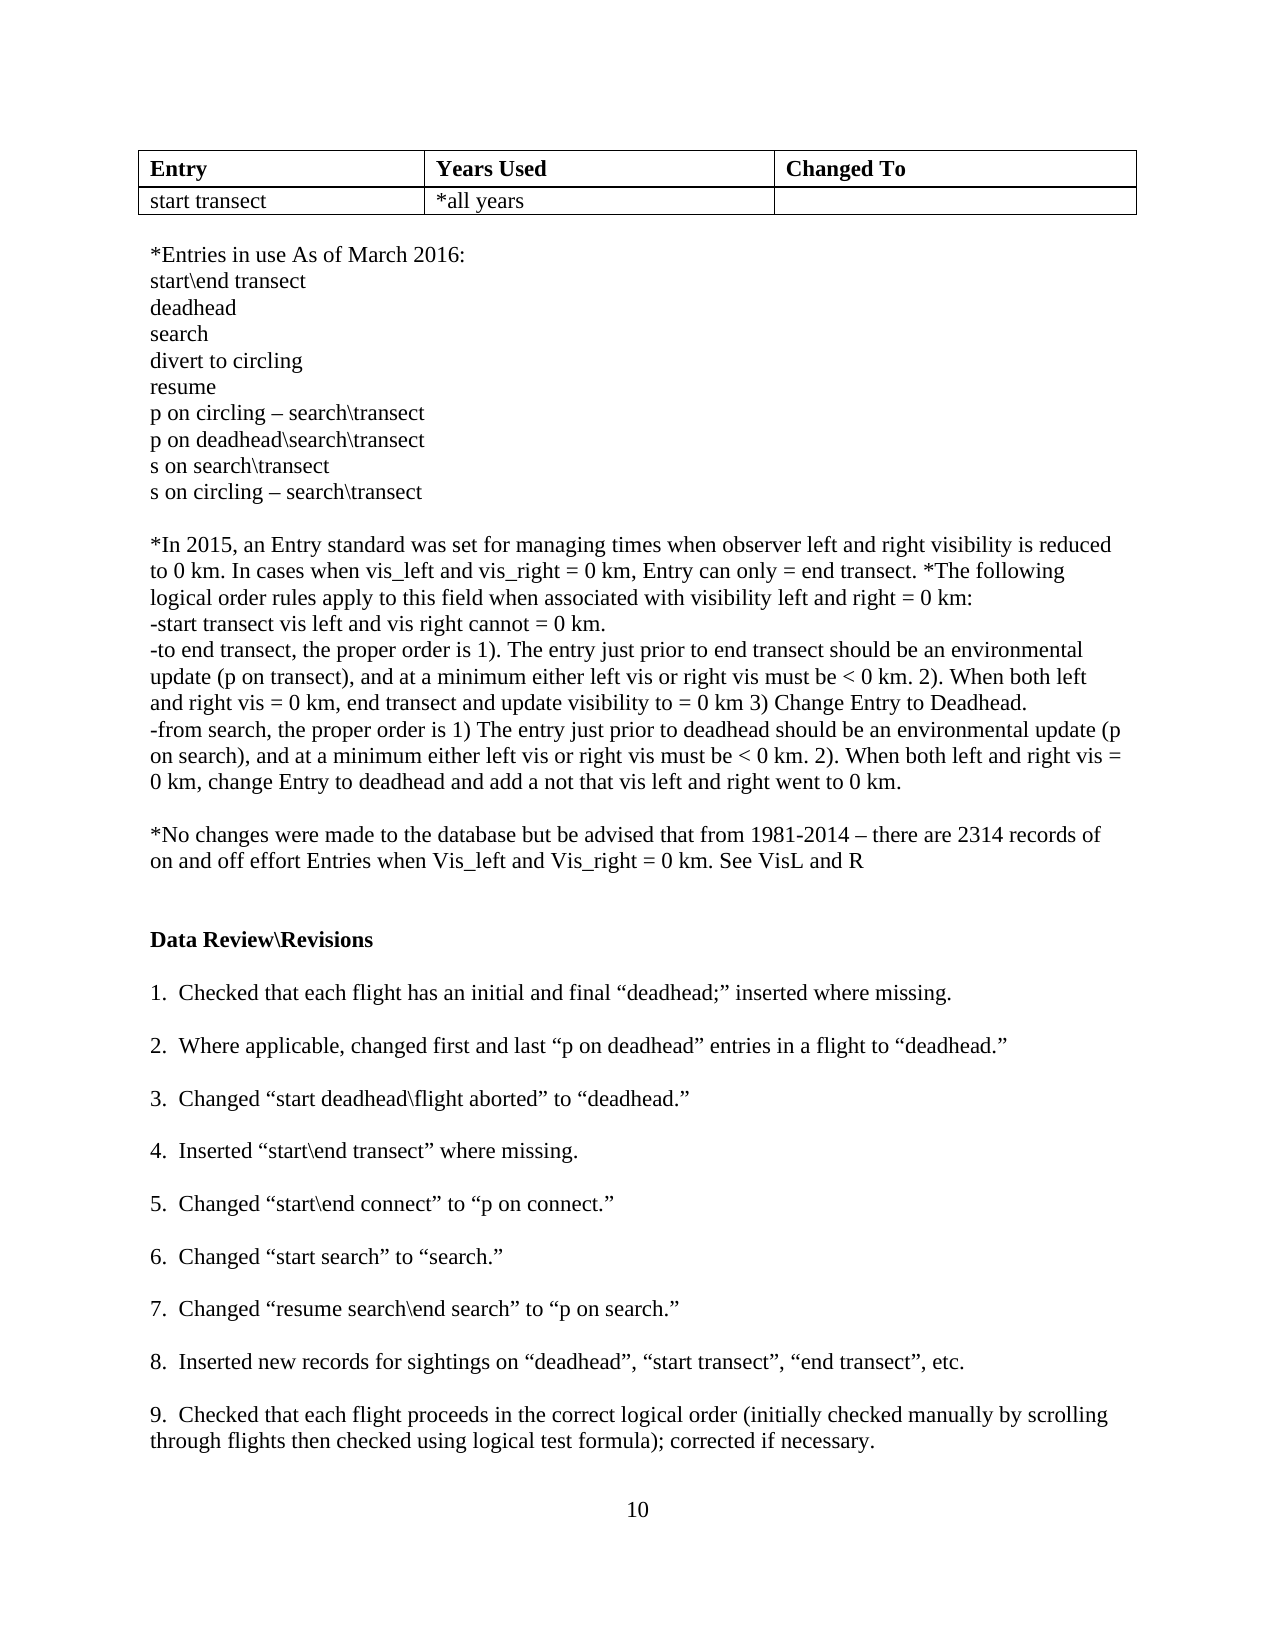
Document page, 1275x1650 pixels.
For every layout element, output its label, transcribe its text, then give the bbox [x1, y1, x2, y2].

table_header Changed To [775, 151, 1136, 186]
text -start transect vis left and vis right cannot = 0 km. [150, 610, 1125, 637]
table_cell [775, 188, 1136, 214]
text -to end transect, the proper order is 1). The entry just prior to end transect should be an environmental update (p on transect), and at a minimum either left vis or right vis must be < 0 km. 2). When both left and right vis = 0 km, end transect and update visibility to = 0 km 3) Change Entry to Deadhead. [150, 637, 1125, 716]
text p on deadhead\search\transect [150, 426, 1125, 452]
text Data Review\Revisions [150, 926, 1125, 953]
text start\end transect [150, 268, 1125, 294]
text -from search, the proper order is 1) The entry just prior to deadhead should be an environmental update (p on search), and at a minimum either left vis or right vis must be < 0 km. 2). When both left and right vis = 0 km, change Entry to deadhead and add a not that vis left and right went to 0 km. [150, 716, 1125, 795]
table_cell *all years [425, 188, 774, 214]
text 4. Inserted “start\end transect” where missing. [150, 1137, 1125, 1164]
text p on circling – search\transect [150, 399, 1125, 426]
text 3. Changed “start deadhead\flight aborted” to “deadhead.” [150, 1084, 1125, 1111]
text *In 2015, an Entry standard was set for managing times when observer left and right visibility is reduced to 0 km. In cases when vis_left and vis_right = 0 km, Entry can only = end transect. *The following logical order rules apply to this field when associated with visibility left and right = 0 km: [150, 531, 1125, 610]
text s on circling – search\transect [150, 478, 1125, 505]
table_cell start transect [139, 188, 424, 214]
text *Entries in use As of March 2016: [150, 241, 1125, 268]
text resume [150, 373, 1125, 399]
table_header Years Used [425, 151, 774, 186]
text divert to circling [150, 347, 1125, 373]
text 5. Changed “start\end connect” to “p on connect.” [150, 1190, 1125, 1216]
table_header Entry [139, 151, 424, 186]
text 9. Checked that each flight proceeds in the correct logical order (initially checked manually by scrolling through flights then checked using logical test formula); corrected if necessary. [150, 1401, 1125, 1453]
text 8. Inserted new records for sightings on “deadhead”, “start transect”, “end transect”, etc. [150, 1348, 1125, 1374]
text s on search\transect [150, 452, 1125, 478]
text 1. Checked that each flight has an initial and final “deadhead;” inserted where missing. [150, 979, 1125, 1006]
text 7. Changed “resume search\end search” to “p on search.” [150, 1295, 1125, 1322]
text search [150, 320, 1125, 347]
text *No changes were made to the database but be advised that from 1981-2014 – there are 2314 records of on and off effort Entries when Vis_left and Vis_right = 0 km. See VisL and R [150, 821, 1125, 874]
text 6. Changed “start search” to “search.” [150, 1243, 1125, 1269]
text deadhead [150, 294, 1125, 320]
text 2. Where applicable, changed first and last “p on deadhead” entries in a flight to “deadhead.” [150, 1032, 1125, 1058]
